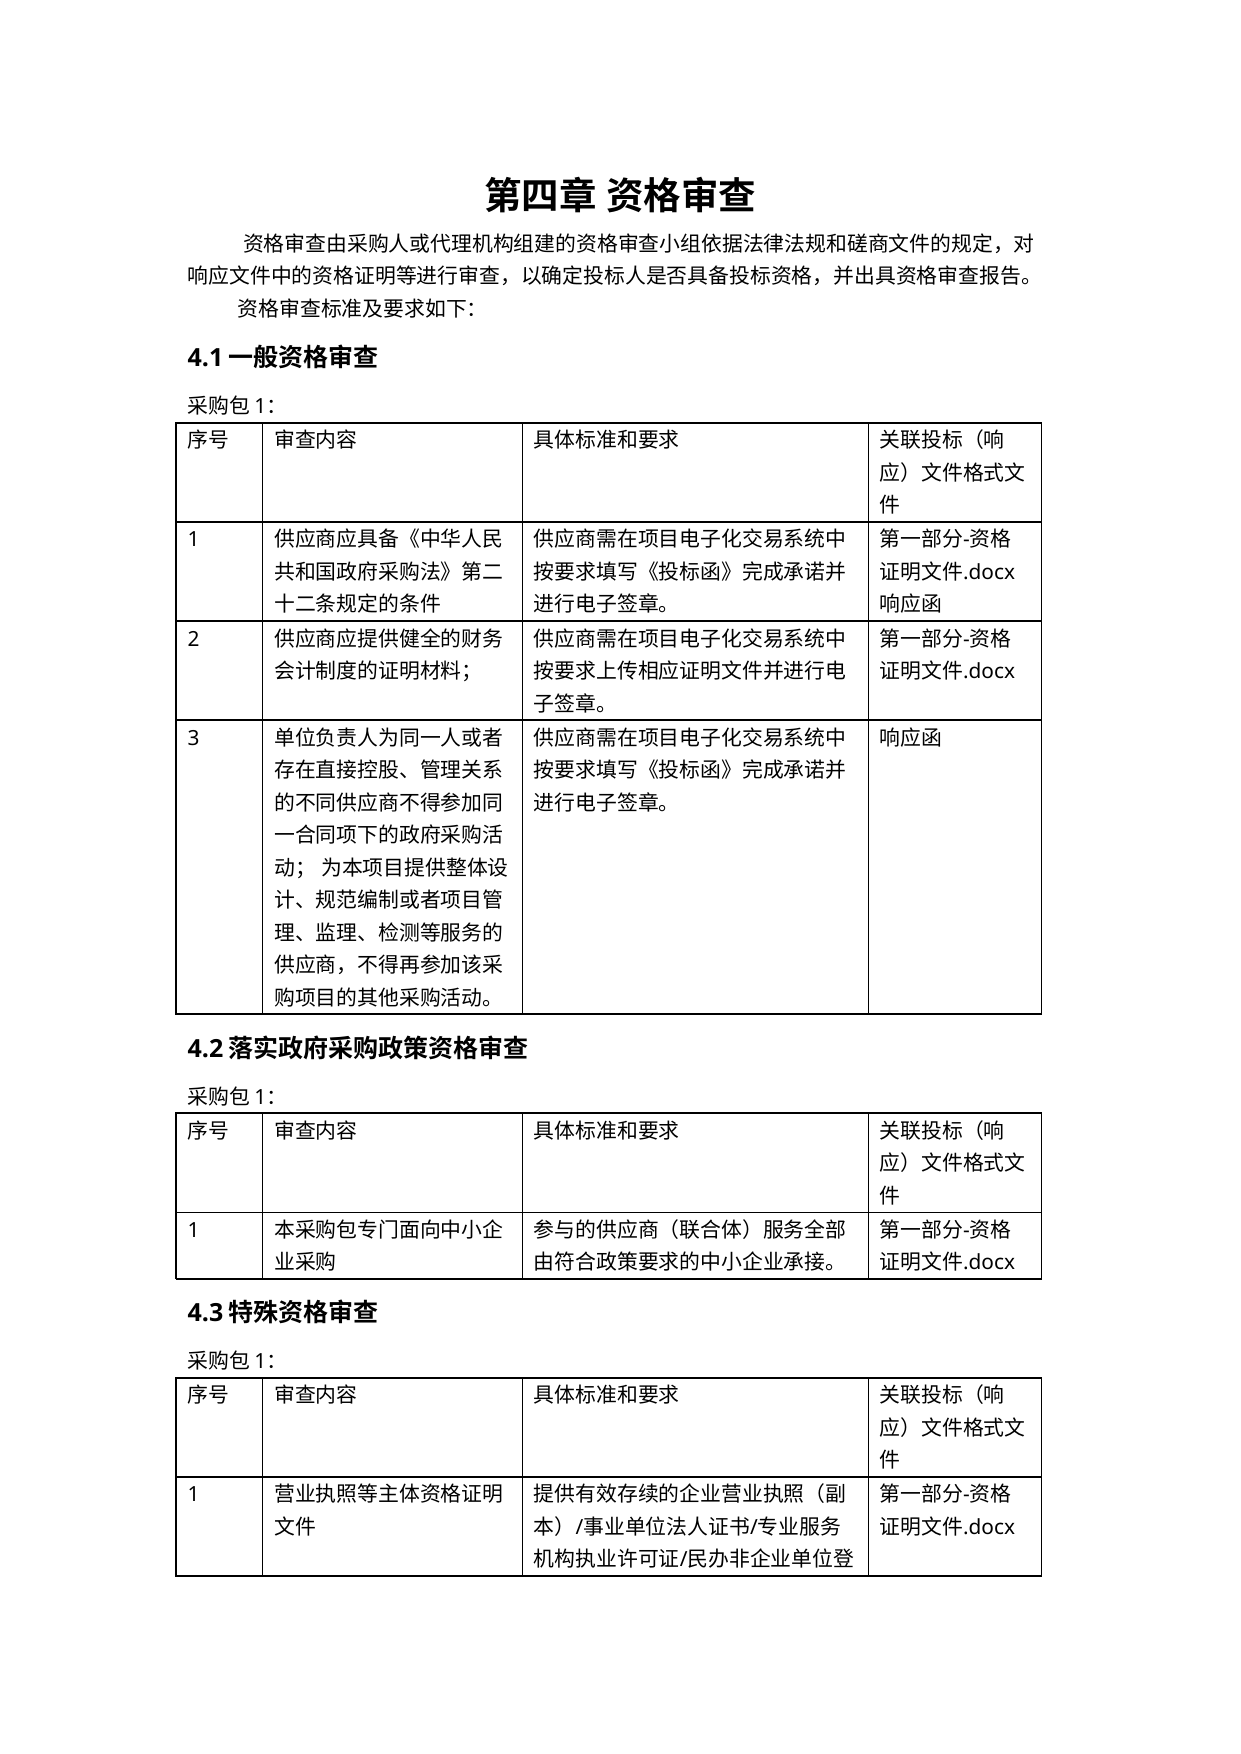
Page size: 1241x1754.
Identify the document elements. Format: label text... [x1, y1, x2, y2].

table_cell 1 [177, 523, 262, 620]
text 第四章 资格审查 [187, 162, 1053, 227]
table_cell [523, 1478, 868, 1575]
table_cell 第一部分-资格证明文件.docx [869, 622, 1041, 719]
table_header 序号 [177, 1379, 262, 1476]
table_cell 响应函 [869, 721, 1041, 1013]
table_header 具体标准和要求 [523, 424, 868, 521]
table_header 序号 [177, 1114, 262, 1211]
table_cell 供应商需在项目电子化交易系统中按要求填写《投标函》完成承诺并进行电子签章。 [523, 721, 868, 1013]
text 4.3特殊资格审查 [187, 1279, 1053, 1344]
table_cell 供应商应提供健全的财务会计制度的证明材料； [263, 622, 522, 719]
text 4.1一般资格审查 [187, 324, 1053, 389]
table_cell 单位负责人为同一人或者存在直接控股、管理关系的不同供应商不得参加同一合同项下的政府采购活动； 为本项目提供整体设计、规范编制或者项目管理、监理、检测等服务的供应商，不得再参加该采购项目的其他采购活动。 [263, 721, 522, 1013]
table_header 具体标准和要求 [523, 1379, 868, 1476]
table_header 审查内容 [263, 1379, 522, 1476]
table_header 具体标准和要求 [523, 1114, 868, 1211]
table_cell 第一部分-资格证明文件.docx [869, 1213, 1041, 1278]
table_cell 营业执照等主体资格证明文件 [263, 1478, 522, 1575]
table_header 审查内容 [263, 424, 522, 521]
text 4.2落实政府采购政策资格审查 [187, 1015, 1053, 1080]
table_cell 参与的供应商（联合体）服务全部由符合政策要求的中小企业承接。 [523, 1213, 868, 1278]
table_header 关联投标（响应）文件格式文件 [869, 424, 1041, 521]
table_cell 1 [177, 1213, 262, 1278]
text 资格审查由采购人或代理机构组建的资格审查小组依据法律法规和磋商文件的规定，对响应文件中的资格证明等进行审查，以确定投标人是否具备投标资格，并出具资格审查报告。 [187, 227, 1053, 292]
table_header 序号 [177, 424, 262, 521]
table_cell 供应商需在项目电子化交易系统中按要求填写《投标函》完成承诺并进行电子签章。 [523, 523, 868, 620]
text 采购包1： [187, 389, 1053, 422]
table_cell 供应商应具备《中华人民共和国政府采购法》第二十二条规定的条件 [263, 523, 522, 620]
text 资格审查标准及要求如下： [187, 292, 1053, 324]
table_header 关联投标（响应）文件格式文件 [869, 1114, 1041, 1211]
text 采购包1： [187, 1344, 1053, 1377]
table_cell 本采购包专门面向中小企业采购 [263, 1213, 522, 1278]
table_cell 3 [177, 721, 262, 1013]
table_cell 第一部分-资格证明文件.docx 响应函 [869, 523, 1041, 620]
table_header 审查内容 [263, 1114, 522, 1211]
table_cell 供应商需在项目电子化交易系统中按要求上传相应证明文件并进行电子签章。 [523, 622, 868, 719]
text 采购包1： [187, 1080, 1053, 1112]
table_cell 第一部分-资格证明文件.docx [869, 1478, 1041, 1575]
table_header 关联投标（响应）文件格式文件 [869, 1379, 1041, 1476]
table_cell 2 [177, 622, 262, 719]
table_cell 1 [177, 1478, 262, 1575]
